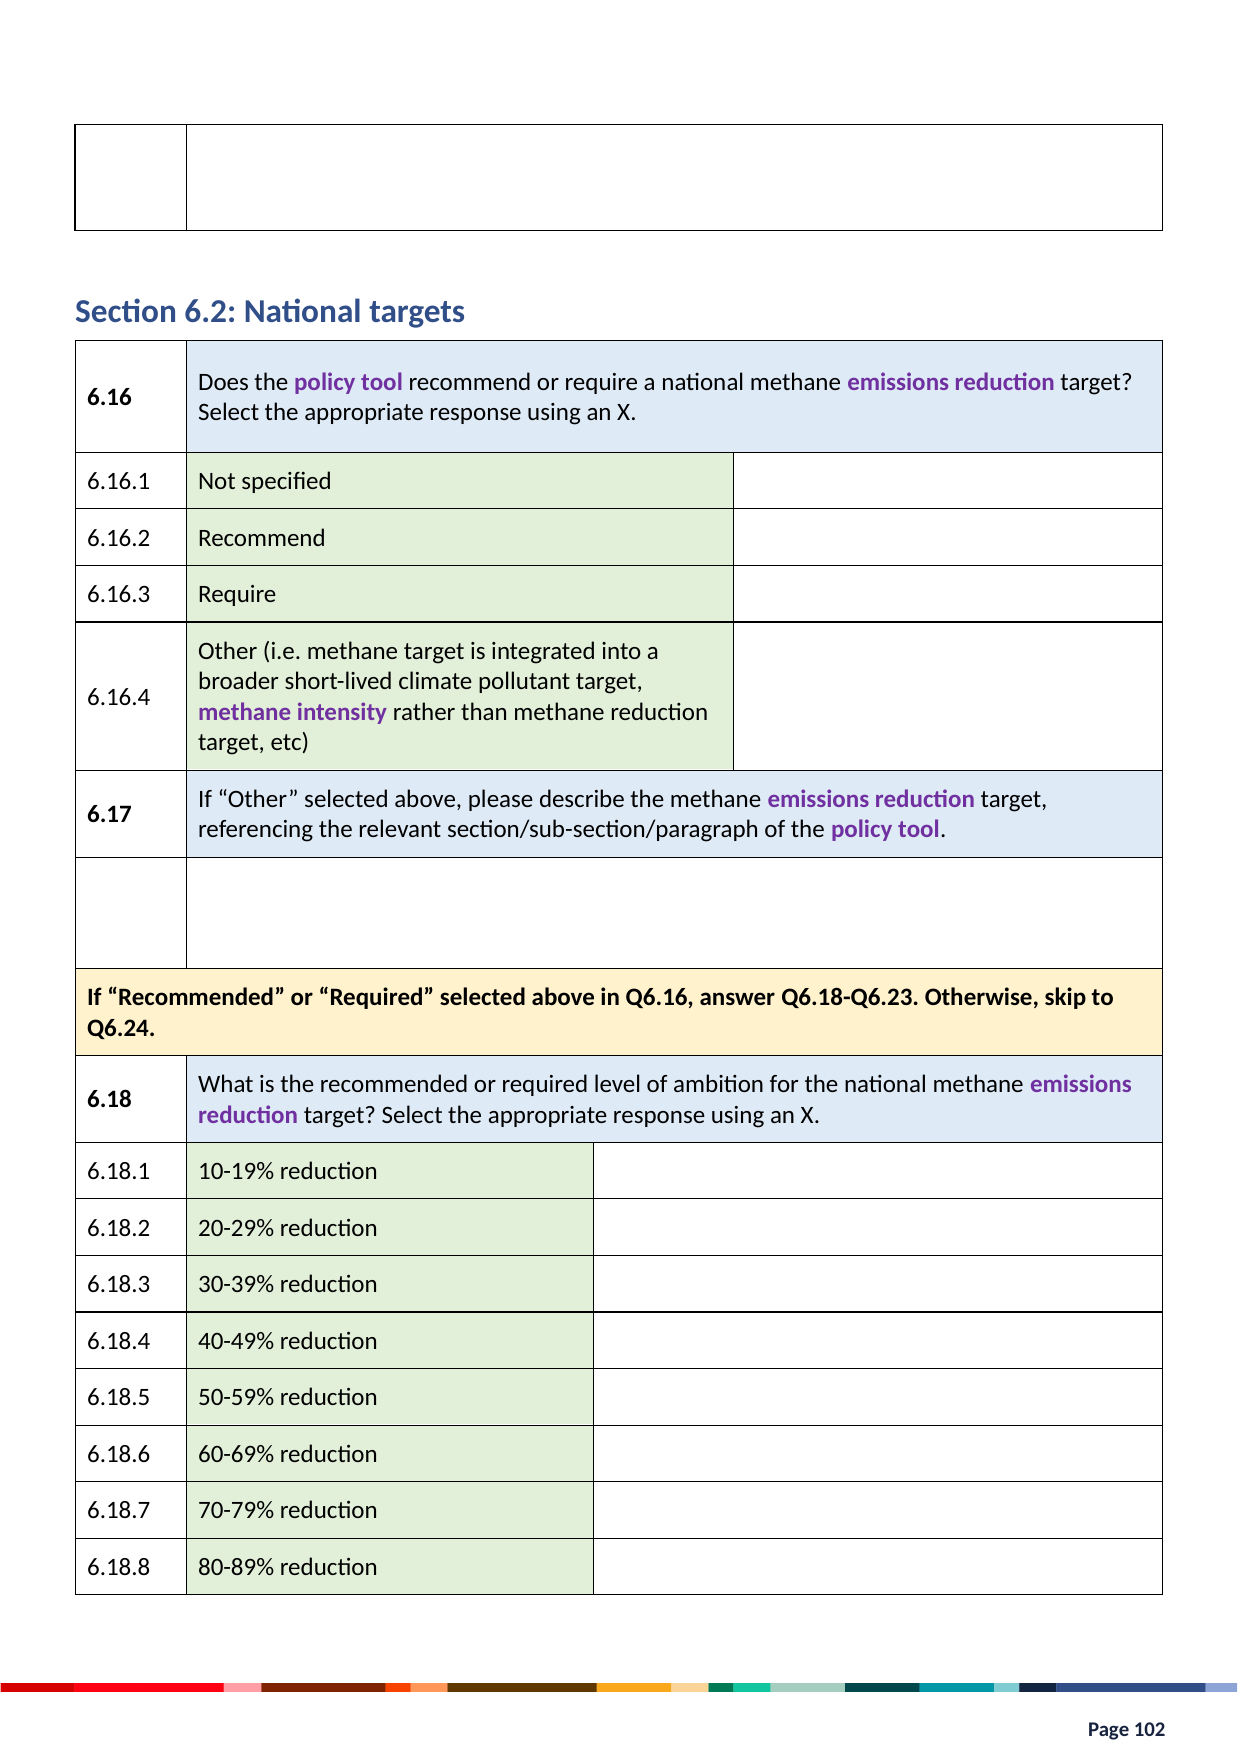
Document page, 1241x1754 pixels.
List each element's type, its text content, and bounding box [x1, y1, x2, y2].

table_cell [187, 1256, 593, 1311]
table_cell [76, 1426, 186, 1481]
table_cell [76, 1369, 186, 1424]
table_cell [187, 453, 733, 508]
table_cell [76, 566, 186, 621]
picture [0, 1683, 1236, 1692]
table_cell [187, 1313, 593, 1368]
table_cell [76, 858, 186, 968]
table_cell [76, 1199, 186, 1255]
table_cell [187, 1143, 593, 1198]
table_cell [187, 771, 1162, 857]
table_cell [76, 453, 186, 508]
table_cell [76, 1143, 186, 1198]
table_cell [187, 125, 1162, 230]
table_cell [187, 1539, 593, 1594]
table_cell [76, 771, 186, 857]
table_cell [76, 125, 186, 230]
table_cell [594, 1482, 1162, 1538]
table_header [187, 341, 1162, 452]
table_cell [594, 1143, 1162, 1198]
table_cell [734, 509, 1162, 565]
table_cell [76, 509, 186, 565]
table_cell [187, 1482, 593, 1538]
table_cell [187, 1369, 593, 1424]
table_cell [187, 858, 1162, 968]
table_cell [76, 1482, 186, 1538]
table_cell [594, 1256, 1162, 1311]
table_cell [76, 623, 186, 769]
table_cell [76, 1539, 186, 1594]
subtitle Section 6.2: National targets [75, 291, 1165, 331]
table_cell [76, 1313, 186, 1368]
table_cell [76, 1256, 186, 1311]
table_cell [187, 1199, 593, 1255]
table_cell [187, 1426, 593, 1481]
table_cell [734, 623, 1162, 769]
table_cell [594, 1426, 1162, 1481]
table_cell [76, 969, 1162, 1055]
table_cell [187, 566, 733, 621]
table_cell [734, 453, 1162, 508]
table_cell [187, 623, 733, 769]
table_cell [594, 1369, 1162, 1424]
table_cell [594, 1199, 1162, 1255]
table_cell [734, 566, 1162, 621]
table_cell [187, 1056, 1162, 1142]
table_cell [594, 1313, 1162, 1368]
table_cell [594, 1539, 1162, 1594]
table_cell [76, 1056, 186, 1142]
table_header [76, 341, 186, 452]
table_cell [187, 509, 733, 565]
